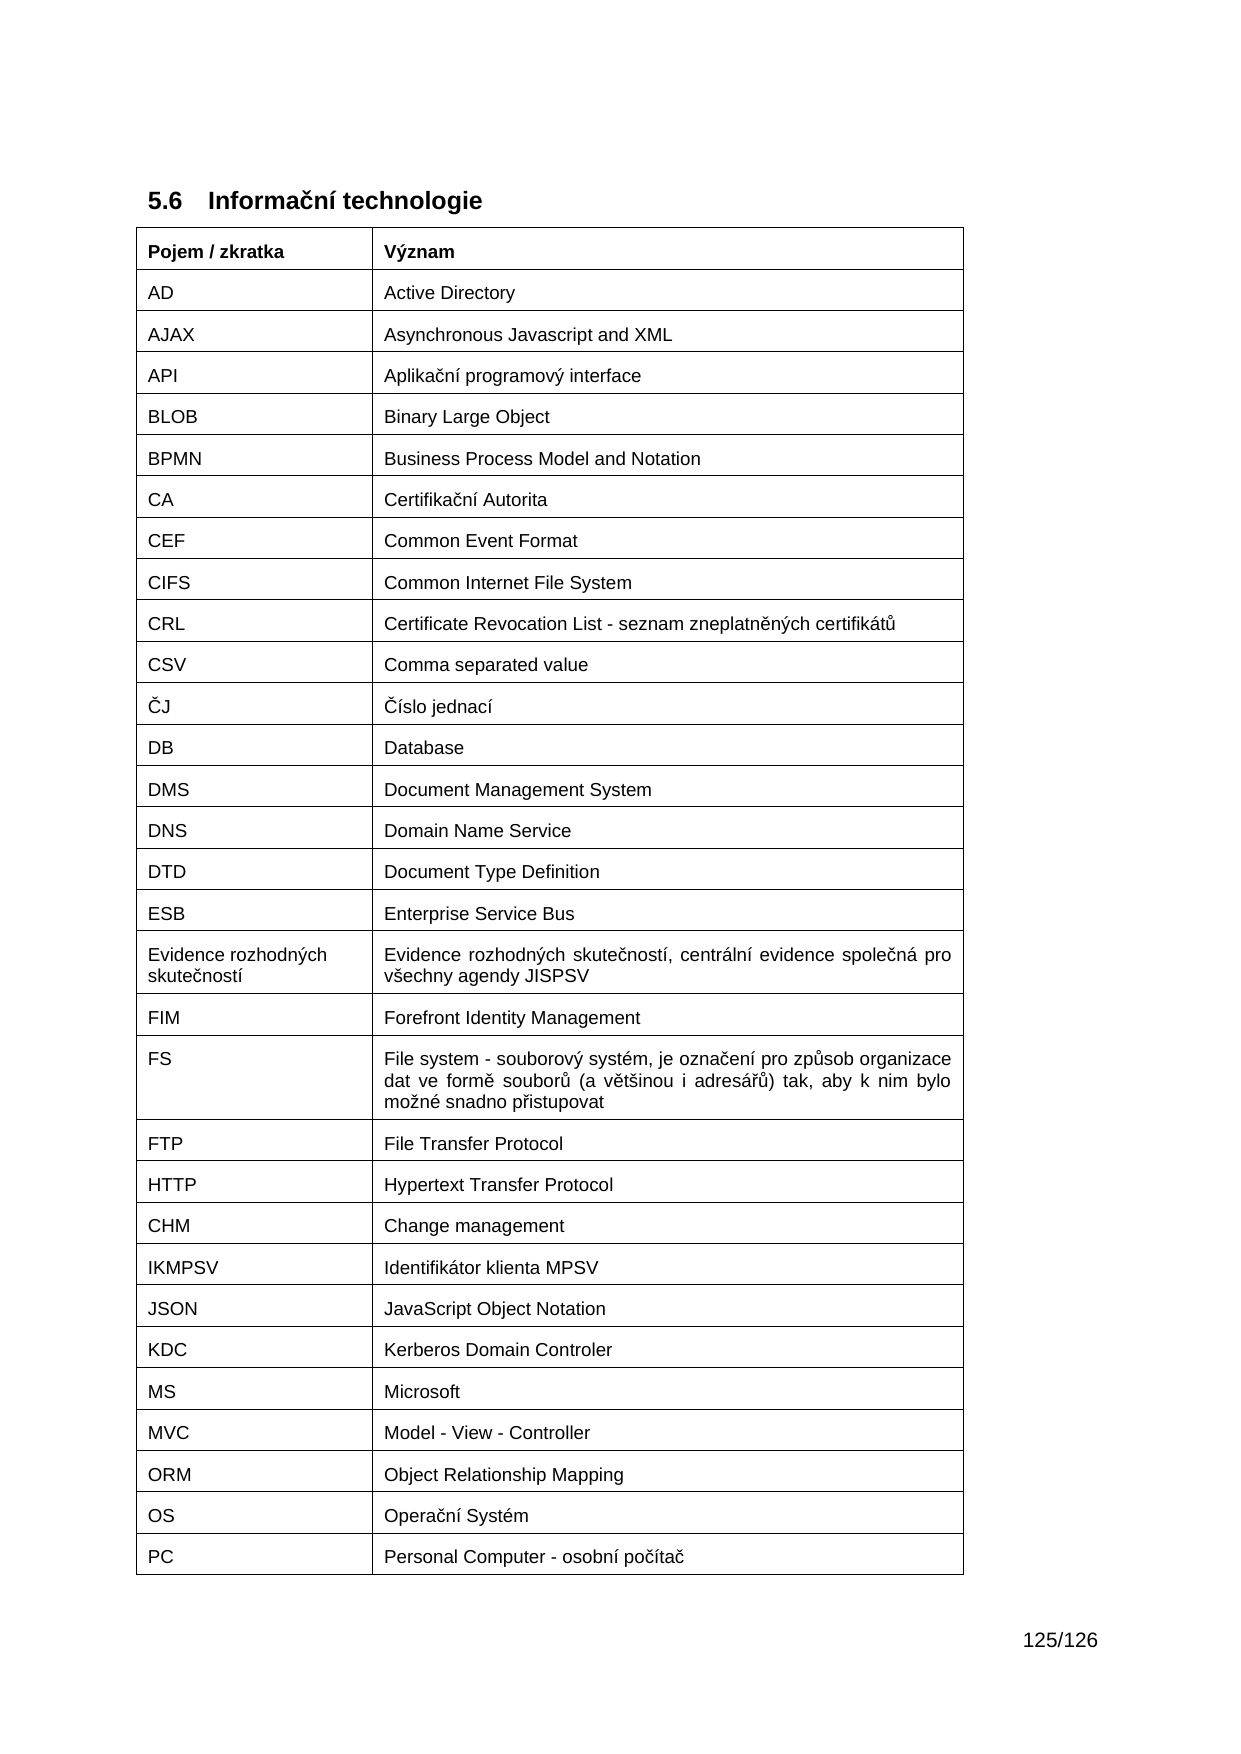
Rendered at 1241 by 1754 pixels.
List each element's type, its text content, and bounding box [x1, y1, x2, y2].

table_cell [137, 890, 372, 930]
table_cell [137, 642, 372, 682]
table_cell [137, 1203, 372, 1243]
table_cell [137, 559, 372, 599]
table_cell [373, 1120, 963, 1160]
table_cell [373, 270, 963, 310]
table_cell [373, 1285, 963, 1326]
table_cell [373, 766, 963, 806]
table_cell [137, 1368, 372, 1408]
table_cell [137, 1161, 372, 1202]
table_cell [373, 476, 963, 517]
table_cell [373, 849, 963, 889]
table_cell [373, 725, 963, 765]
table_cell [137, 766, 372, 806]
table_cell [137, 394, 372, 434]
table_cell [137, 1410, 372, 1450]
subtitle Informační technologie [148, 186, 1092, 215]
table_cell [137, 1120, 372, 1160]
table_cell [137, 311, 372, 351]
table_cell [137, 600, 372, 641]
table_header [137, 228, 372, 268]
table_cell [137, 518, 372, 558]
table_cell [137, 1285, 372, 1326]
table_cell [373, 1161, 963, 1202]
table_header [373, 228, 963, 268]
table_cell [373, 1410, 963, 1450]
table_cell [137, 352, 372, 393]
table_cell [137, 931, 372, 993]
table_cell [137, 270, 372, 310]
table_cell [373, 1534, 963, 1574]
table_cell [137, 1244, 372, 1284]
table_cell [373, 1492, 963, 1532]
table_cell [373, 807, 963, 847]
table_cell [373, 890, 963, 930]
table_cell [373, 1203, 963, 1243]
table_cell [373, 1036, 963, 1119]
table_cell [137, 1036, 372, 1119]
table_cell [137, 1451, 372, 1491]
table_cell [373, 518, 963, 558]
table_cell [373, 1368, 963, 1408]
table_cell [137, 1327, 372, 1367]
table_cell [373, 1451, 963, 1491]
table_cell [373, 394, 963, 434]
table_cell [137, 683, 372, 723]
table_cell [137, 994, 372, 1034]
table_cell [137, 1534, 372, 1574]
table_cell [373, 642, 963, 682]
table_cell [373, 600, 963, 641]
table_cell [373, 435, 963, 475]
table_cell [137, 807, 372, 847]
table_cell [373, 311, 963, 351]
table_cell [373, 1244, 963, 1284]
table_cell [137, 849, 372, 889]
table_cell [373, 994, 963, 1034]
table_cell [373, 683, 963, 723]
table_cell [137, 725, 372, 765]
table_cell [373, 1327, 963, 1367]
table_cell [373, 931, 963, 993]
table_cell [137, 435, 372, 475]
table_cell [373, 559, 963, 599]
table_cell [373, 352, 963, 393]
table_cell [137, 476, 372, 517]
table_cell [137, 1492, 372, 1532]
